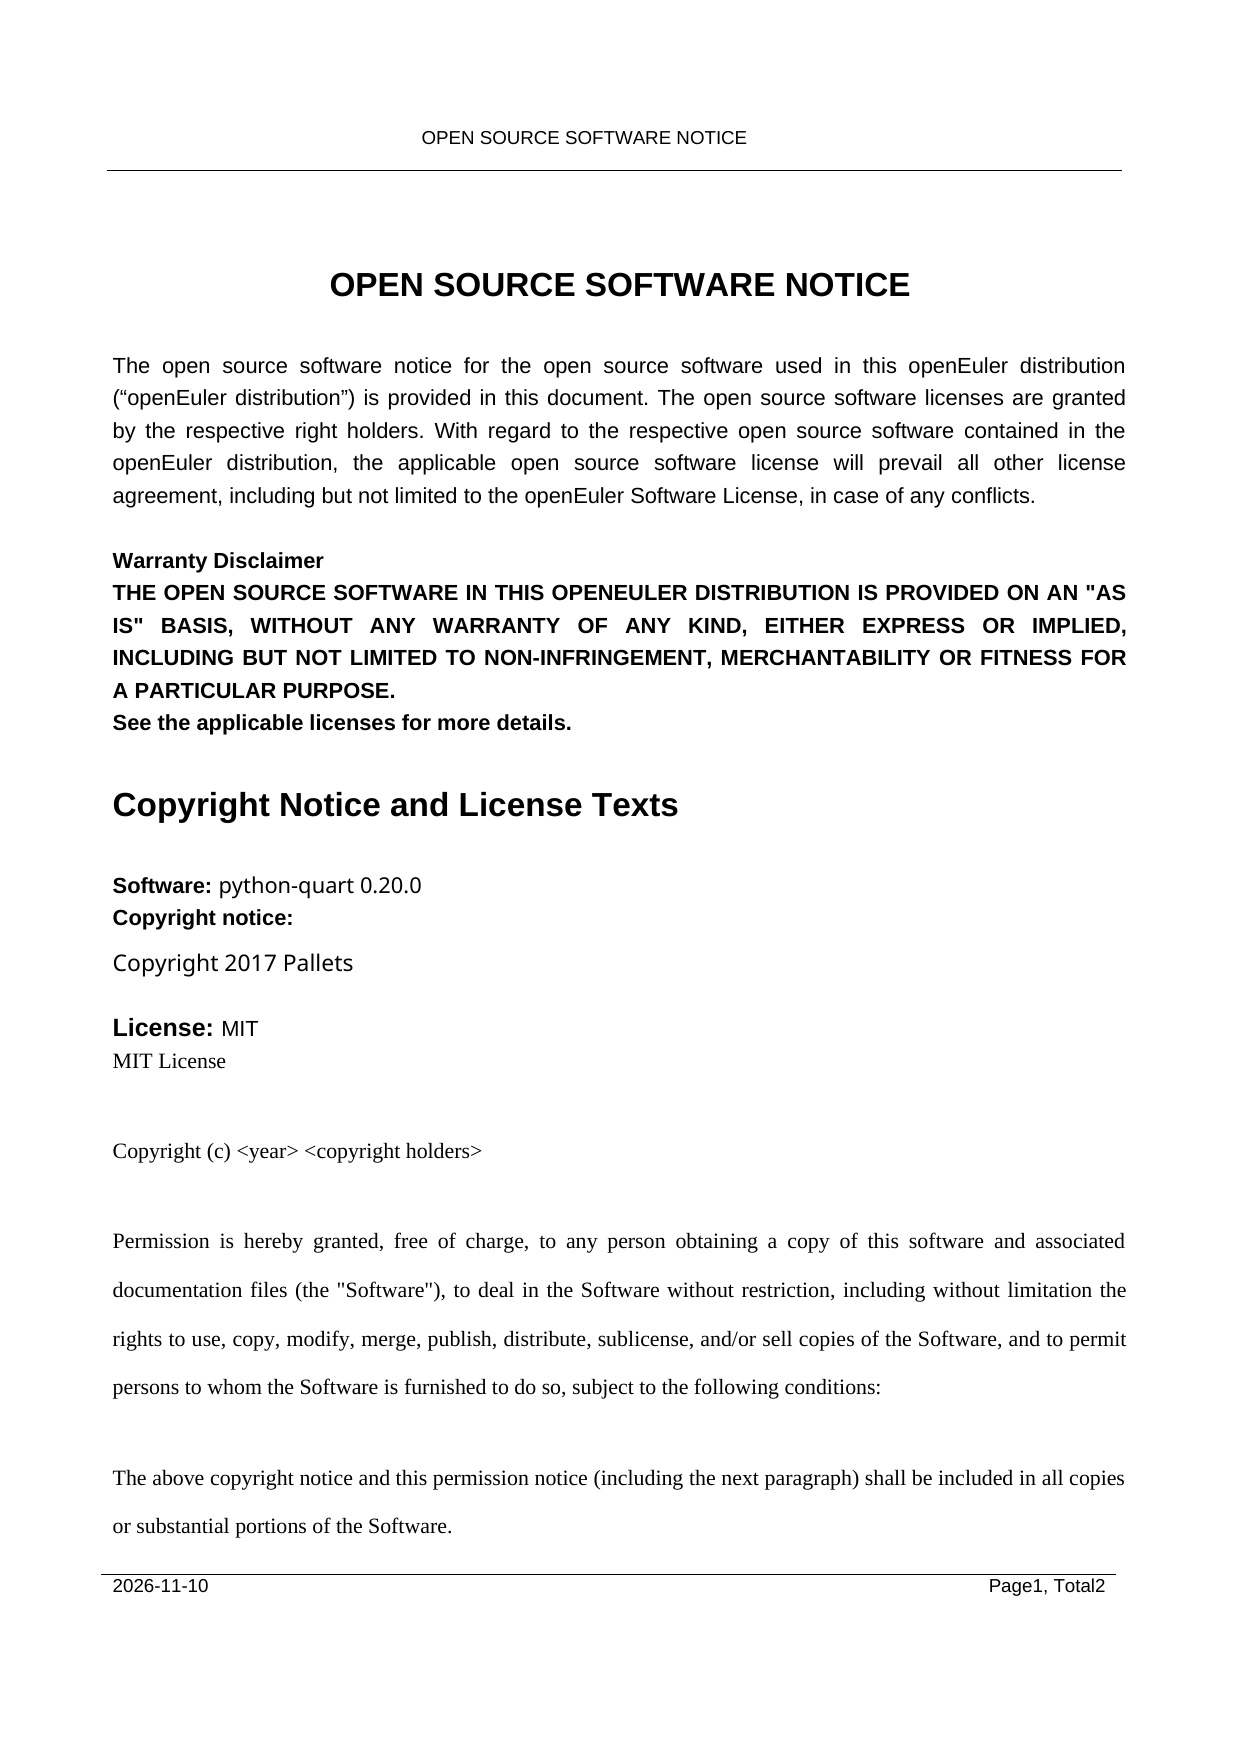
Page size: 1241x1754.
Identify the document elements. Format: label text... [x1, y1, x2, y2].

text Copyright (c) <year> <copyright holders> [112, 1134, 1128, 1167]
text The above copyright notice and this permission notice (including the next paragraph) shall be included in all copies or substantial portions of the Software. [112, 1461, 1128, 1542]
text OPEN SOURCE SOFTWARE NOTICE [112, 251, 1128, 316]
text MIT License [112, 1044, 1128, 1077]
text Permission is hereby granted, free of charge, to any person obtaining a copy of this software and associated documentation files (the "Software"), to deal in the Software without restriction, including without limitation the rights to use, copy, modify, merge, publish, distribute, sublicense, and/or sell copies of the Software, and to permit persons to whom the Software is furnished to do so, subject to the following conditions: [112, 1224, 1128, 1403]
text Copyright notice: [112, 901, 1128, 934]
text License: MIT [112, 1012, 1128, 1044]
text THE OPEN SOURCE SOFTWARE IN THIS OPENEULER DISTRIBUTION IS PROVIDED ON AN "AS IS" BASIS, WITHOUT ANY WARRANTY OF ANY KIND, EITHER EXPRESS OR IMPLIED, INCLUDING BUT NOT LIMITED TO NON-INFRINGEMENT, MERCHANTABILITY OR FITNESS FOR A PARTICULAR PURPOSE. See the applicable licenses for more details. [112, 576, 1128, 739]
text The open source software notice for the open source software used in this openEuler distribution (“openEuler distribution”) is provided in this document. The open source software licenses are granted by the respective right holders. With regard to the respective open source software contained in the openEuler distribution, the applicable open source software license will prevail all other license agreement, including but not limited to the openEuler Software License, in case of any conflicts. [112, 349, 1128, 511]
text Warranty Disclaimer [112, 544, 1128, 576]
text Copyright 2017 Pallets [112, 947, 1128, 1012]
text Copyright Notice and License Texts [112, 771, 1128, 836]
title Software: python-quart 0.20.0 [112, 869, 1128, 901]
